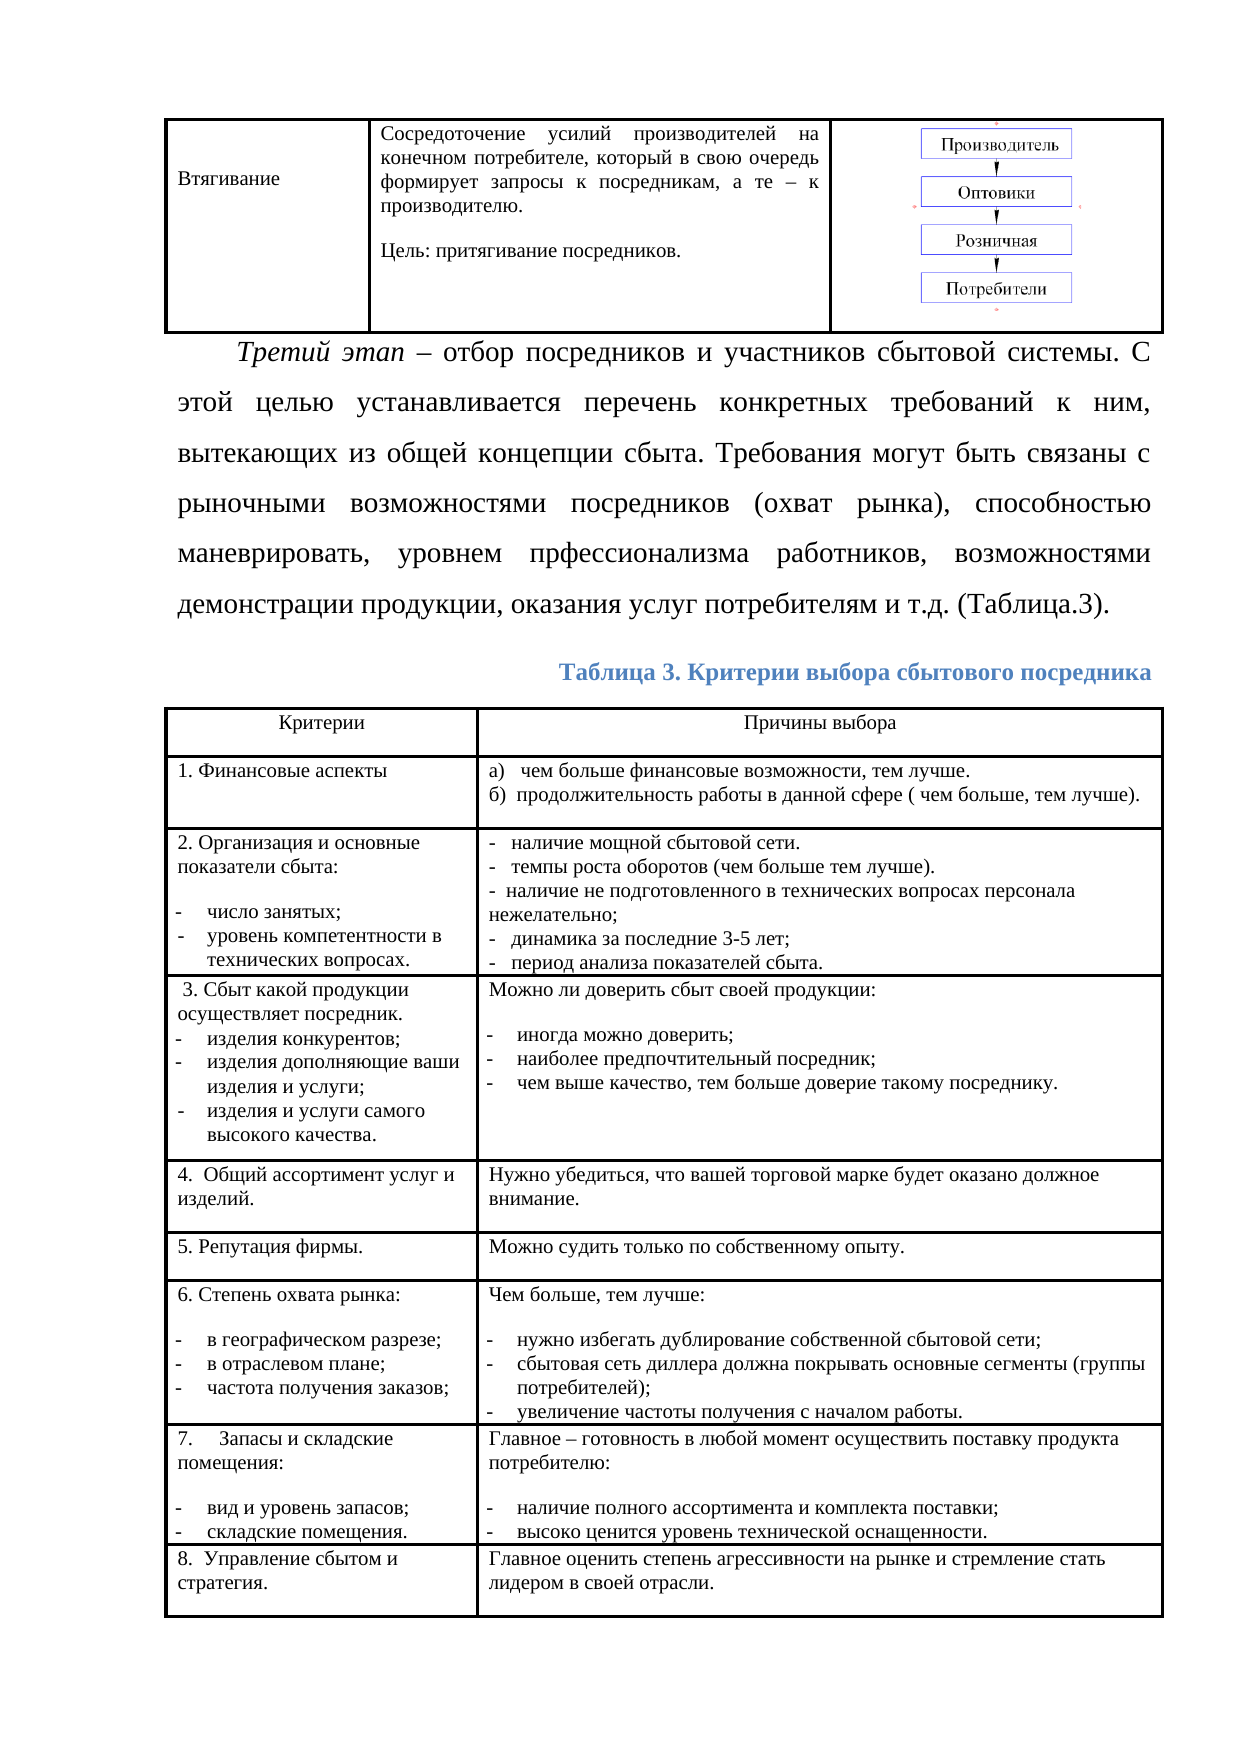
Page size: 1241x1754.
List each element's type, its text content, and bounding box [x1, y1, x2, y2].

table_cell 3. Сбыт какой продукции осуществляет посредник. изделия конкурентов; изделия дополняющие ваши изделия и услуги; изделия и услуги самого высокого качества. [168, 977, 476, 1158]
table_cell Можно ли доверить сбыт своей продукции: иногда можно доверить; наиболее предпочтительный посредник; чем выше качество, тем больше доверие такому посреднику. [479, 977, 1161, 1158]
table_cell Главное оценить степень агрессивности на рынке и стремление стать лидером в своей отрасли. [479, 1546, 1161, 1615]
table_cell 8. Управление сбытом и стратегия. [168, 1546, 476, 1615]
table_cell Втягивание [168, 121, 368, 331]
table_cell а) чем больше финансовые возможности, тем лучше. б) продолжительность работы в данной сфере ( чем больше, тем лучше). [479, 758, 1161, 827]
table_cell Сосредоточение усилий производителей на конечном потребителе, который в свою очередь формирует запросы к посредникам, а те – к производителю. Цель: притягивание посредников. [371, 121, 829, 331]
table_header Критерии [168, 710, 476, 754]
table_cell 4. Общий ассортимент услуг и изделий. [168, 1162, 476, 1231]
table_cell 1. Финансовые аспекты [168, 758, 476, 827]
table_cell 5. Репутация фирмы. [168, 1234, 476, 1279]
table_cell [832, 121, 1161, 331]
text Таблица 3. Критерии выбора сбытового посредника [177, 657, 1152, 686]
table_cell Главное – готовность в любой момент осуществить поставку продукта потребителю: наличие полного ассортимента и комплекта поставки; высоко ценится уровень технической оснащенности. [479, 1426, 1161, 1543]
table_cell Можно судить только по собственному опыту. [479, 1234, 1161, 1279]
text Третий этап – отбор посредников и участников сбытовой системы. С этой целью устанавливается перечень конкретных требований к ним, вытекающих из общей концепции сбыта. Требования могут быть связаны с рыночными возможностями посредников (охват рынка), способностью маневрировать, уровнем прфессионализма работников, возможностями демонстрации продукции, оказания услуг потребителям и т.д. (Таблица.3). [177, 334, 1152, 619]
table_cell 7. Запасы и складские помещения: вид и уровень запасов; складские помещения. [168, 1426, 476, 1543]
table_cell Чем больше, тем лучше: нужно избегать дублирование собственной сбытовой сети; сбытовая сеть диллера должна покрывать основные сегменты (группы потребителей); увеличение частоты получения с началом работы. [479, 1282, 1161, 1423]
table_cell 2. Организация и основные показатели сбыта: число занятых; уровень компетентности в технических вопросах. [168, 830, 476, 974]
table_cell 6. Степень охвата рынка: в географическом разрезе; в отраслевом плане; частота получения заказов; [168, 1282, 476, 1423]
table_header Причины выбора [479, 710, 1161, 754]
table_cell Нужно убедиться, что вашей торговой марке будет оказано должное внимание. [479, 1162, 1161, 1231]
table_cell - наличие мощной сбытовой сети. - темпы роста оборотов (чем больше тем лучше). - наличие не подготовленного в технических вопросах персонала нежелательно; - динамика за последние 3-5 лет; - период анализа показателей сбыта. [479, 830, 1161, 974]
